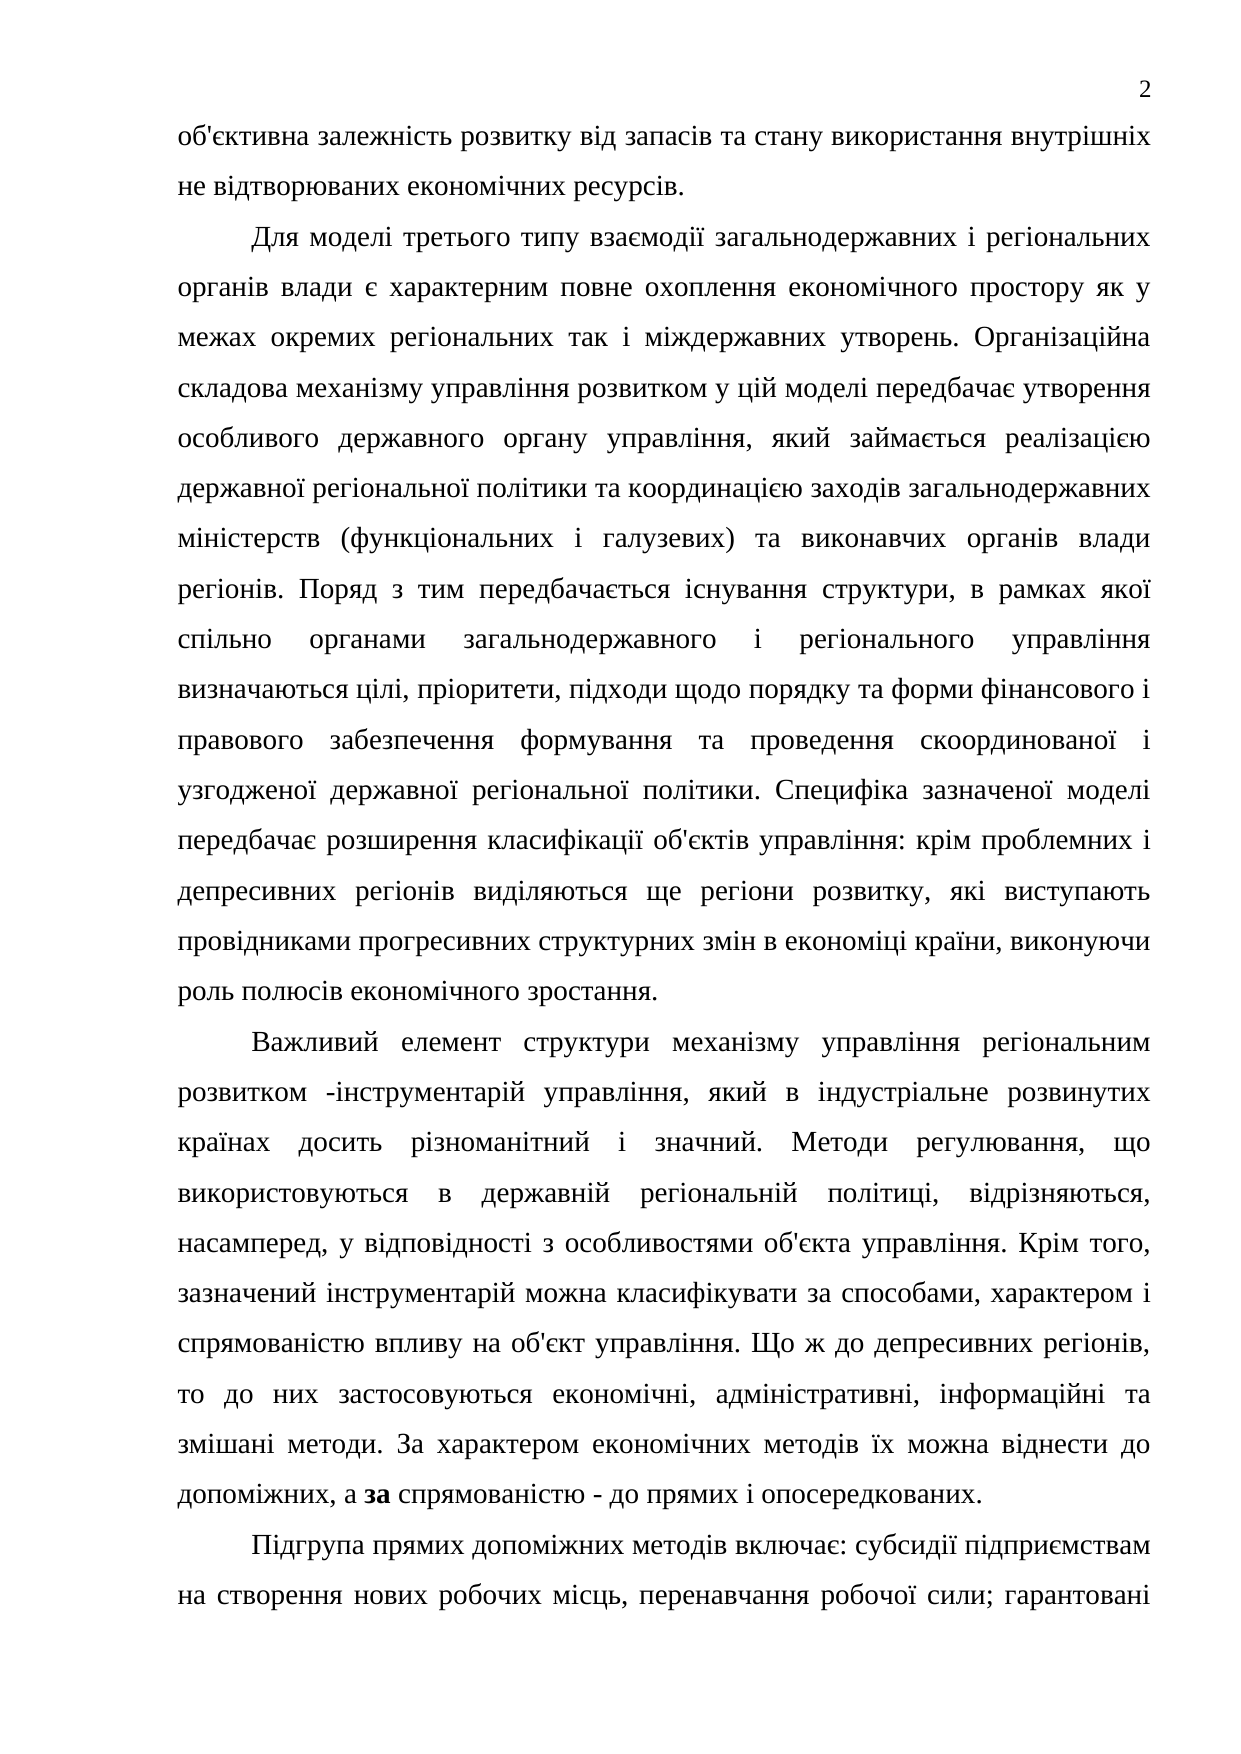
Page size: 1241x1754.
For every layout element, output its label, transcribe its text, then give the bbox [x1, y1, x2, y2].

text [177, 1527, 1152, 1611]
text Для моделі третього типу взаємодії загальнодержавних і регіональних органів влади є характерним повне охоплення економічного простору як у межах окремих регіональних так і міждержавних утворень. Організаційна складова механізму управління розвитком у цій моделі передбачає утворення особливого державного органу управління, який займається реалізацією державної регіональної політики та координацією заходів загальнодержавних міністерств (функціональних і галузевих) та виконавчих органів влади регіонів. Поряд з тим передбачається існування структури, в рамках якої спільно органами загальнодержавного і регіонального управління визначаються цілі, пріоритети, підходи щодо порядку та форми фінансового і правового забезпечення формування та проведення скоординованої і узгодженої державної регіональної політики. Специфіка зазначеної моделі передбачає розширення класифікації об'єктів управління: крім проблемних і депресивних регіонів виділяються ще регіони розвитку, які виступають провідниками прогресивних структурних змін в економіці країни, виконуючи роль полюсів економічного зростання. [177, 219, 1152, 1007]
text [177, 118, 1152, 202]
text Важливий елемент структури механізму управління регіональним розвитком -інструментарій управління, який в індустріальне розвинутих країнах досить різноманітний і значний. Методи регулювання, що використовуються в державній регіональній політиці, відрізняються, насамперед, у відповідності з особливостями об'єкта управління. Крім того, зазначений інструментарій можна класифікувати за способами, характером і спрямованістю впливу на об'єкт управління. Що ж до депресивних регіонів, то до них застосовуються економічні, адміністративні, інформаційні та змішані методи. За характером економічних методів їх можна віднести до допоміжних, а за спрямованістю - до прямих і опосередкованих. [177, 1024, 1152, 1510]
